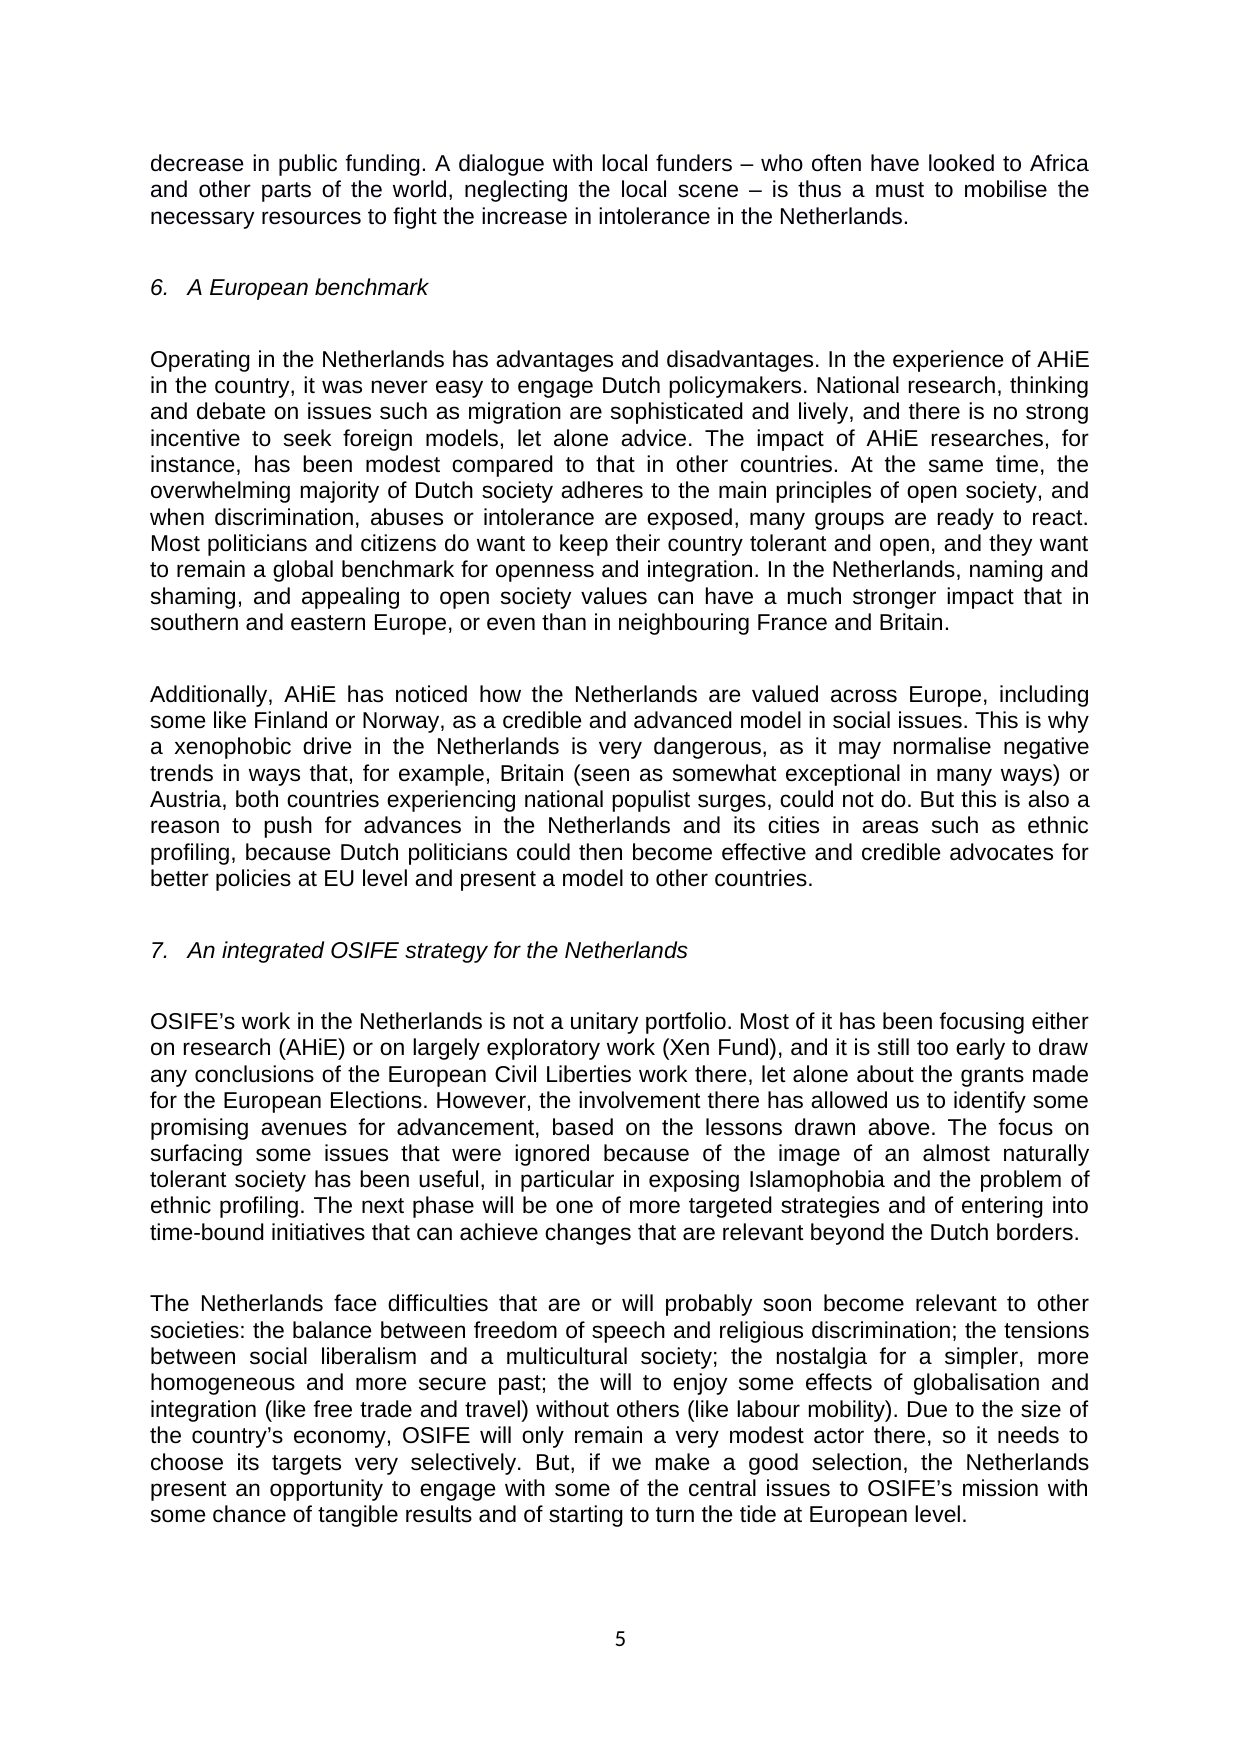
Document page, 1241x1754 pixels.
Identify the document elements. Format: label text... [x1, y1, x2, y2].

text OSIFE’s work in the Netherlands is not a unitary portfolio. Most of it has been focusing either on research (AHiE) or on largely exploratory work (Xen Fund), and it is still too early to draw any conclusions of the European Civil Liberties work there, let alone about the grants made for the European Elections. However, the involvement there has allowed us to identify some promising avenues for advancement, based on the lessons drawn above. The focus on surfacing some issues that were ignored because of the image of an almost naturally tolerant society has been useful, in particular in exposing Islamophobia and the problem of ethnic profiling. The next phase will be one of more targeted strategies and of entering into time-bound initiatives that can achieve changes that are relevant beyond the Dutch borders. [150, 1008, 1090, 1245]
text Operating in the Netherlands has advantages and disadvantages. In the experience of AHiE in the country, it was never easy to engage Dutch policymakers. National research, thinking and debate on issues such as migration are sophisticated and lively, and there is no strong incentive to seek foreign models, let alone advice. The impact of AHiE researches, for instance, has been modest compared to that in other countries. At the same time, the overwhelming majority of Dutch society adheres to the main principles of open society, and when discrimination, abuses or intolerance are exposed, many groups are ready to react. Most politicians and citizens do want to keep their country tolerant and open, and they want to remain a global benchmark for openness and integration. In the Netherlands, naming and shaming, and appealing to open society values can have a much stronger impact that in southern and eastern Europe, or even than in neighbouring France and Britain. [150, 346, 1090, 636]
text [150, 150, 1090, 229]
text Additionally, AHiE has noticed how the Netherlands are valued across Europe, including some like Finland or Norway, as a credible and advanced model in social issues. This is why a xenophobic drive in the Netherlands is very dangerous, as it may normalise negative trends in ways that, for example, Britain (seen as somewhat exceptional in many ways) or Austria, both countries experiencing national populist surges, could not do. But this is also a reason to push for advances in the Netherlands and its cities in areas such as ethnic profiling, because Dutch politicians could then become effective and credible advocates for better policies at EU level and present a model to other countries. [150, 681, 1090, 891]
list A European benchmark [150, 274, 1090, 301]
list An integrated OSIFE strategy for the Netherlands [150, 937, 1090, 963]
text The Netherlands face difficulties that are or will probably soon become relevant to other societies: the balance between freedom of speech and religious discrimination; the tensions between social liberalism and a multicultural society; the nostalgia for a simpler, more homogeneous and more secure past; the will to enjoy some effects of globalisation and integration (like free trade and travel) without others (like labour mobility). Due to the size of the country’s economy, OSIFE will only remain a very modest actor there, so it needs to choose its targets very selectively. But, if we make a good selection, the Netherlands present an opportunity to engage with some of the central issues to OSIFE’s mission with some chance of tangible results and of starting to turn the tide at European level. [150, 1290, 1090, 1527]
